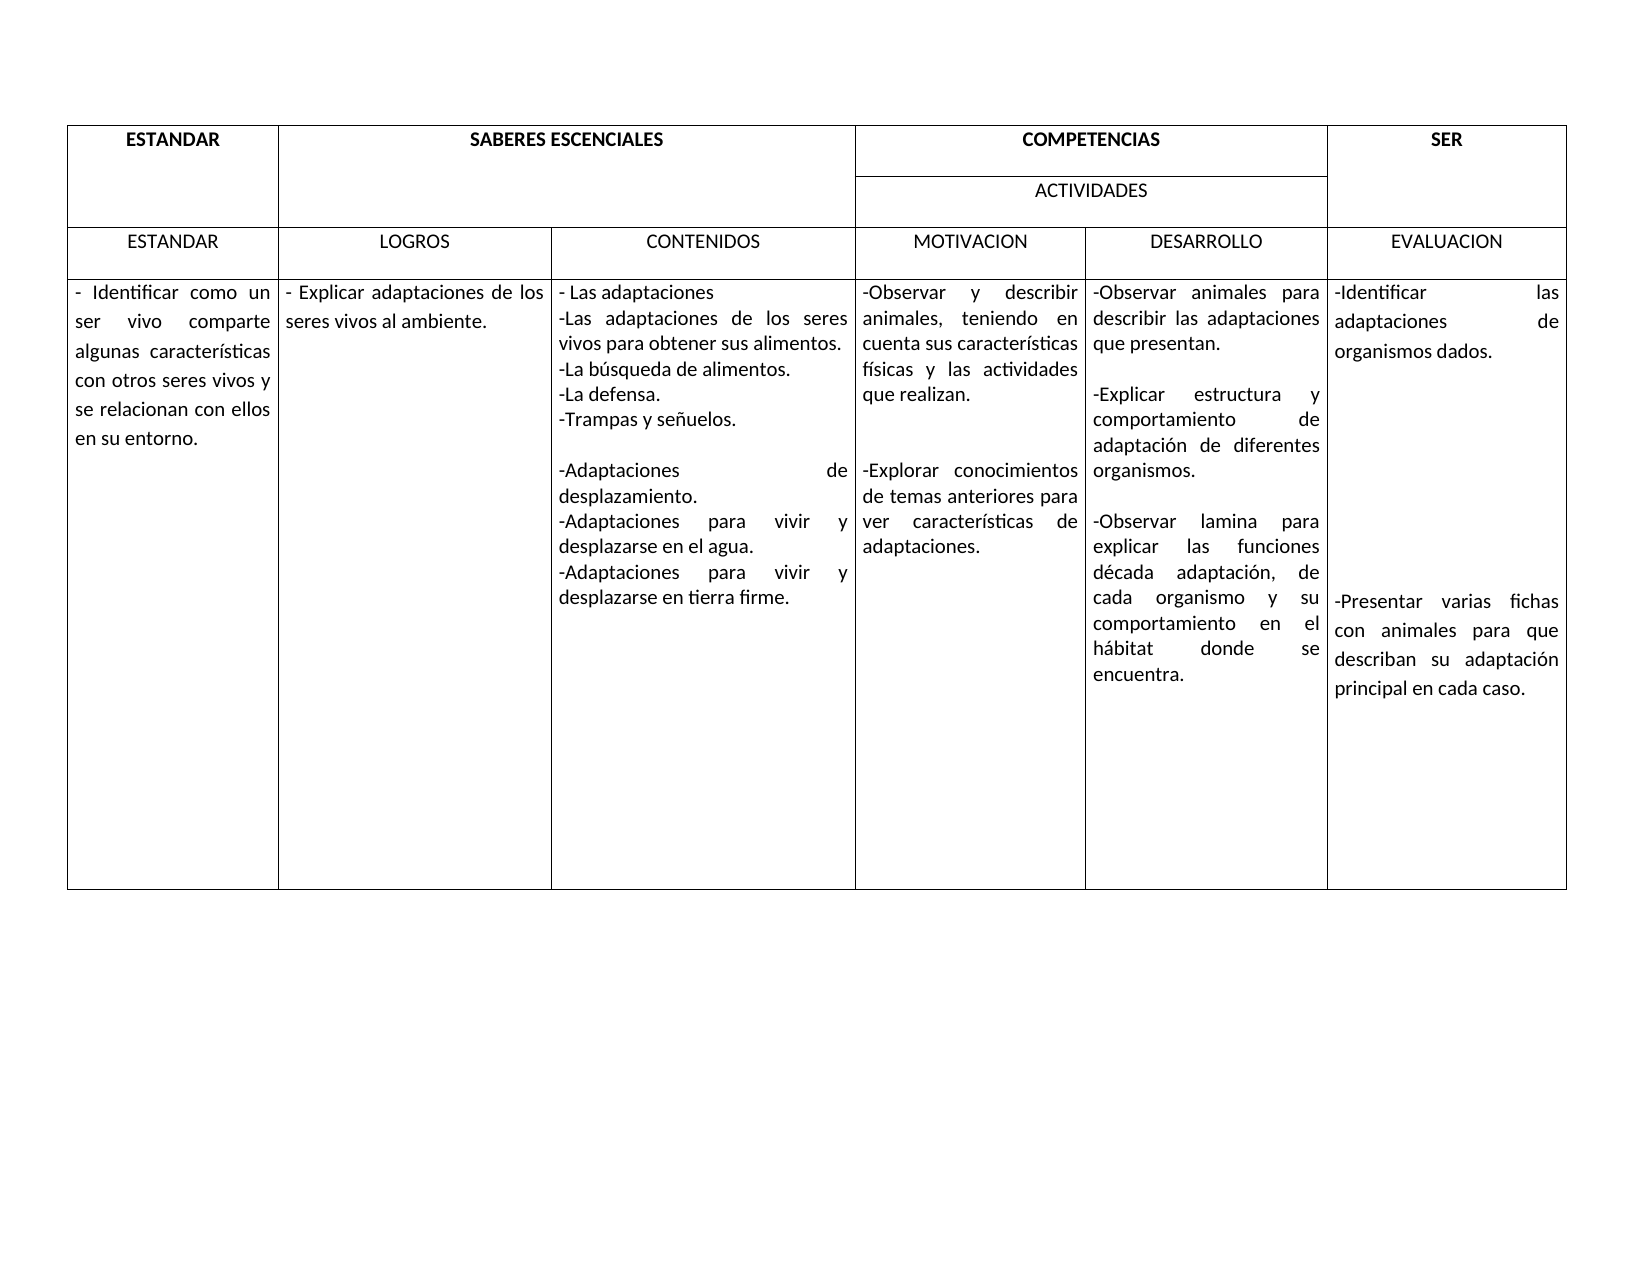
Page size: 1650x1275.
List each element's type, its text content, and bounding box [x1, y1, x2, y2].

table_header SER [1328, 126, 1566, 227]
table_header SABERES ESCENCIALES [279, 126, 855, 227]
table_cell -Observar y describir animales, teniendo en cuenta sus características físicas y las actividades que realizan. -Explorar conocimientos de temas anteriores para ver características de adaptaciones. [856, 280, 1085, 889]
table_cell - Explicar adaptaciones de los seres vivos al ambiente. [279, 280, 551, 889]
table_cell -Observar animales para describir las adaptaciones que presentan. -Explicar estructura y comportamiento de adaptación de diferentes organismos. -Observar lamina para explicar las funciones década adaptación, de cada organismo y su comportamiento en el hábitat donde se encuentra. [1086, 280, 1327, 889]
table_cell LOGROS [279, 228, 551, 278]
table_cell CONTENIDOS [552, 228, 855, 278]
table_cell - Identificar como un ser vivo comparte algunas características con otros seres vivos y se relacionan con ellos en su entorno. [68, 280, 278, 889]
table_header COMPETENCIAS [856, 126, 1327, 176]
table_cell ESTANDAR [68, 228, 278, 278]
table_header ESTANDAR [68, 126, 278, 227]
table_cell EVALUACION [1328, 228, 1566, 278]
table_cell -Identificar las adaptaciones de organismos dados. -Presentar varias fichas con animales para que describan su adaptación principal en cada caso. [1328, 280, 1566, 889]
table_cell ACTIVIDADES [856, 177, 1327, 227]
table_cell DESARROLLO [1086, 228, 1327, 278]
table_cell - Las adaptaciones -Las adaptaciones de los seres vivos para obtener sus alimentos. -La búsqueda de alimentos. -La defensa. -Trampas y señuelos. -Adaptaciones de desplazamiento. -Adaptaciones para vivir y desplazarse en el agua. -Adaptaciones para vivir y desplazarse en tierra firme. [552, 280, 855, 889]
table_cell MOTIVACION [856, 228, 1085, 278]
